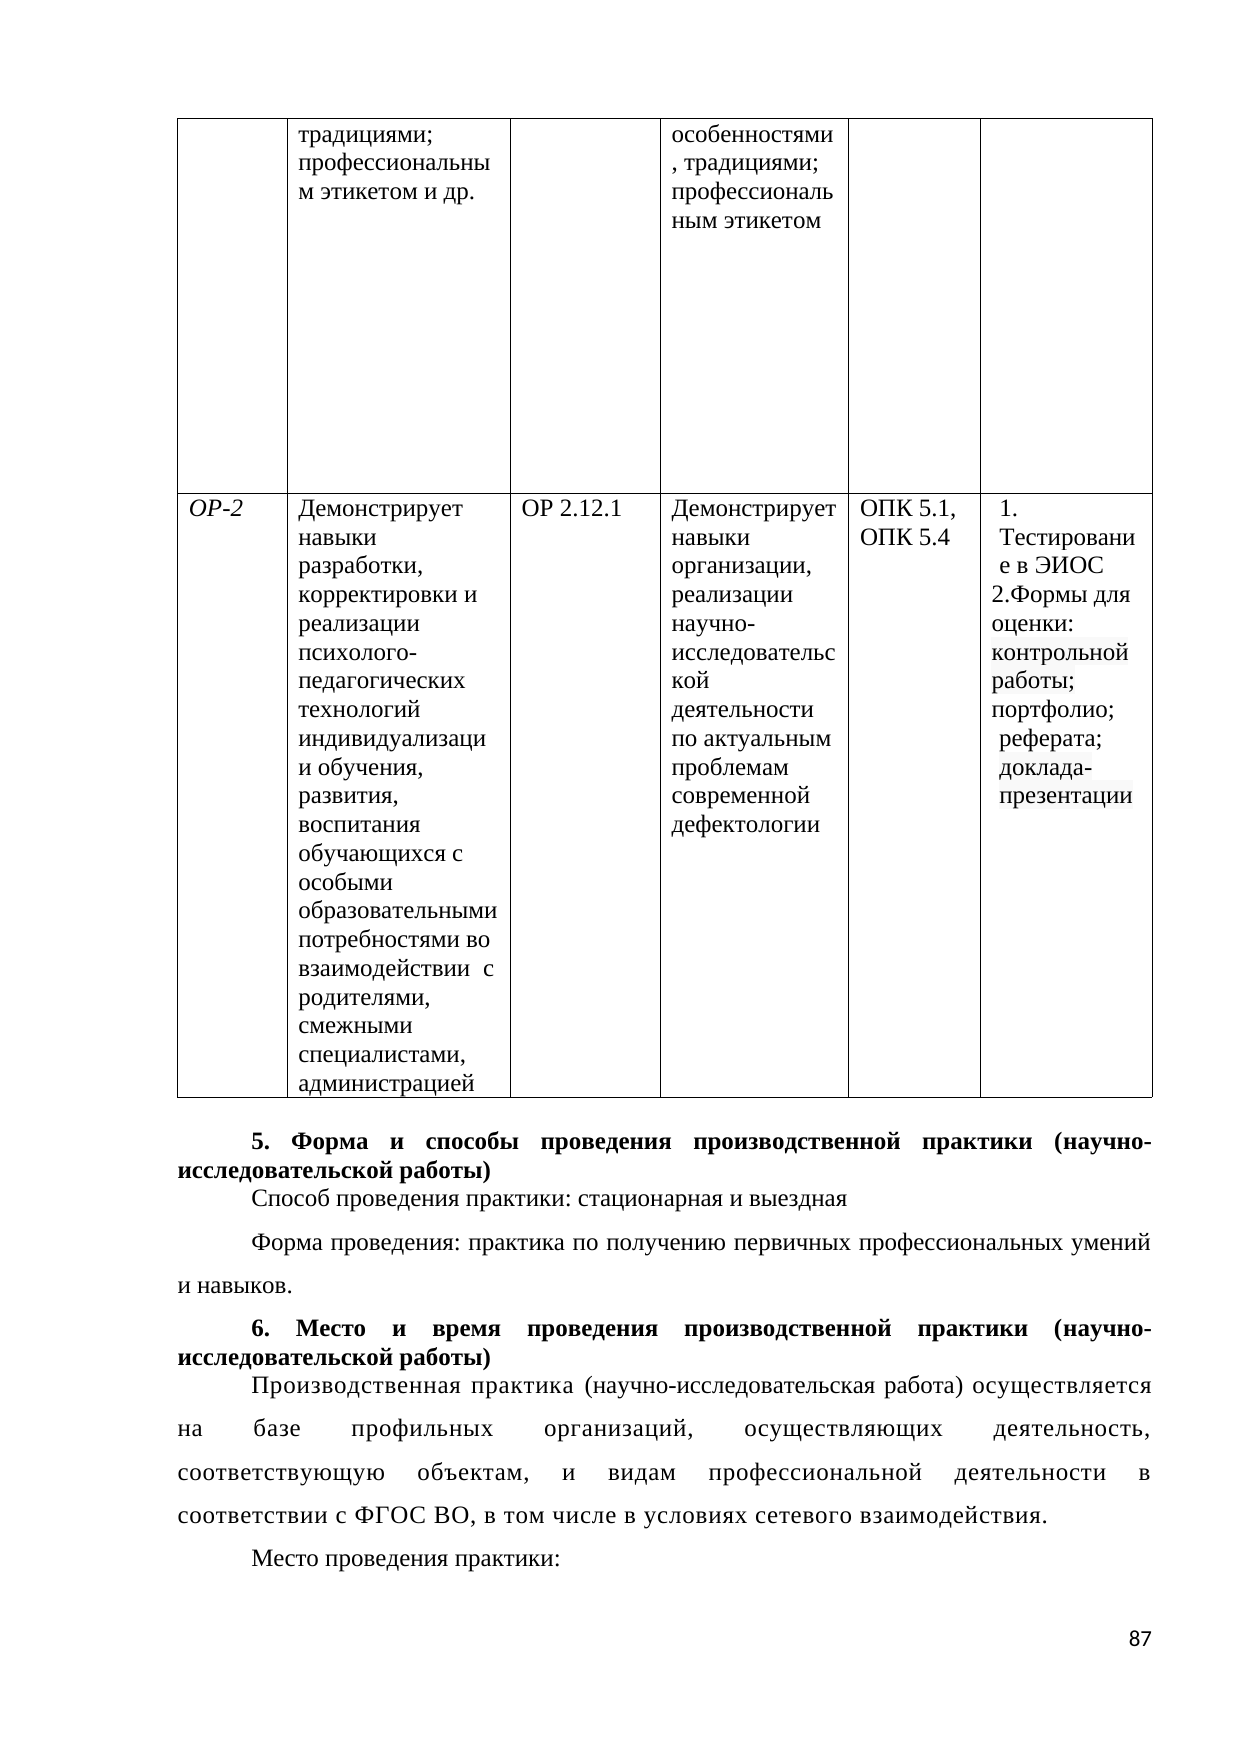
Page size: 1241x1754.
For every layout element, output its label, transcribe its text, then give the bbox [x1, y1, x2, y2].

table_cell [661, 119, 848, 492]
text Способ проведения практики: стационарная и выездная [177, 1183, 1152, 1212]
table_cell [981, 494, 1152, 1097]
text Производственная практика (научно-исследовательская работа) осуществляется на базе профильных организаций, осуществляющих деятельность, соответствующую объектам, и видам профессиональной деятельности в соответствии с ФГОС ВО, в том числе в условиях сетевого взаимодействия. [177, 1370, 1152, 1528]
text 5. Форма и способы проведения производственной практики (научно-исследовательской работы) [177, 1126, 1152, 1183]
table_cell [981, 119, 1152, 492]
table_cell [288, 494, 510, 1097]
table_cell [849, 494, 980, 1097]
text Форма проведения: практика по получению первичных профессиональных умений и навыков. [177, 1227, 1152, 1298]
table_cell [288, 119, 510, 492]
text Место проведения практики: [177, 1543, 1152, 1572]
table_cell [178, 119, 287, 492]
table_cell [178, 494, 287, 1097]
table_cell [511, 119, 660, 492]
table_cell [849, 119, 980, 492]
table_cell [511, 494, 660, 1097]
text 6. Место и время проведения производственной практики (научно-исследовательской работы) [177, 1313, 1152, 1370]
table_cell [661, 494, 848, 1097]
